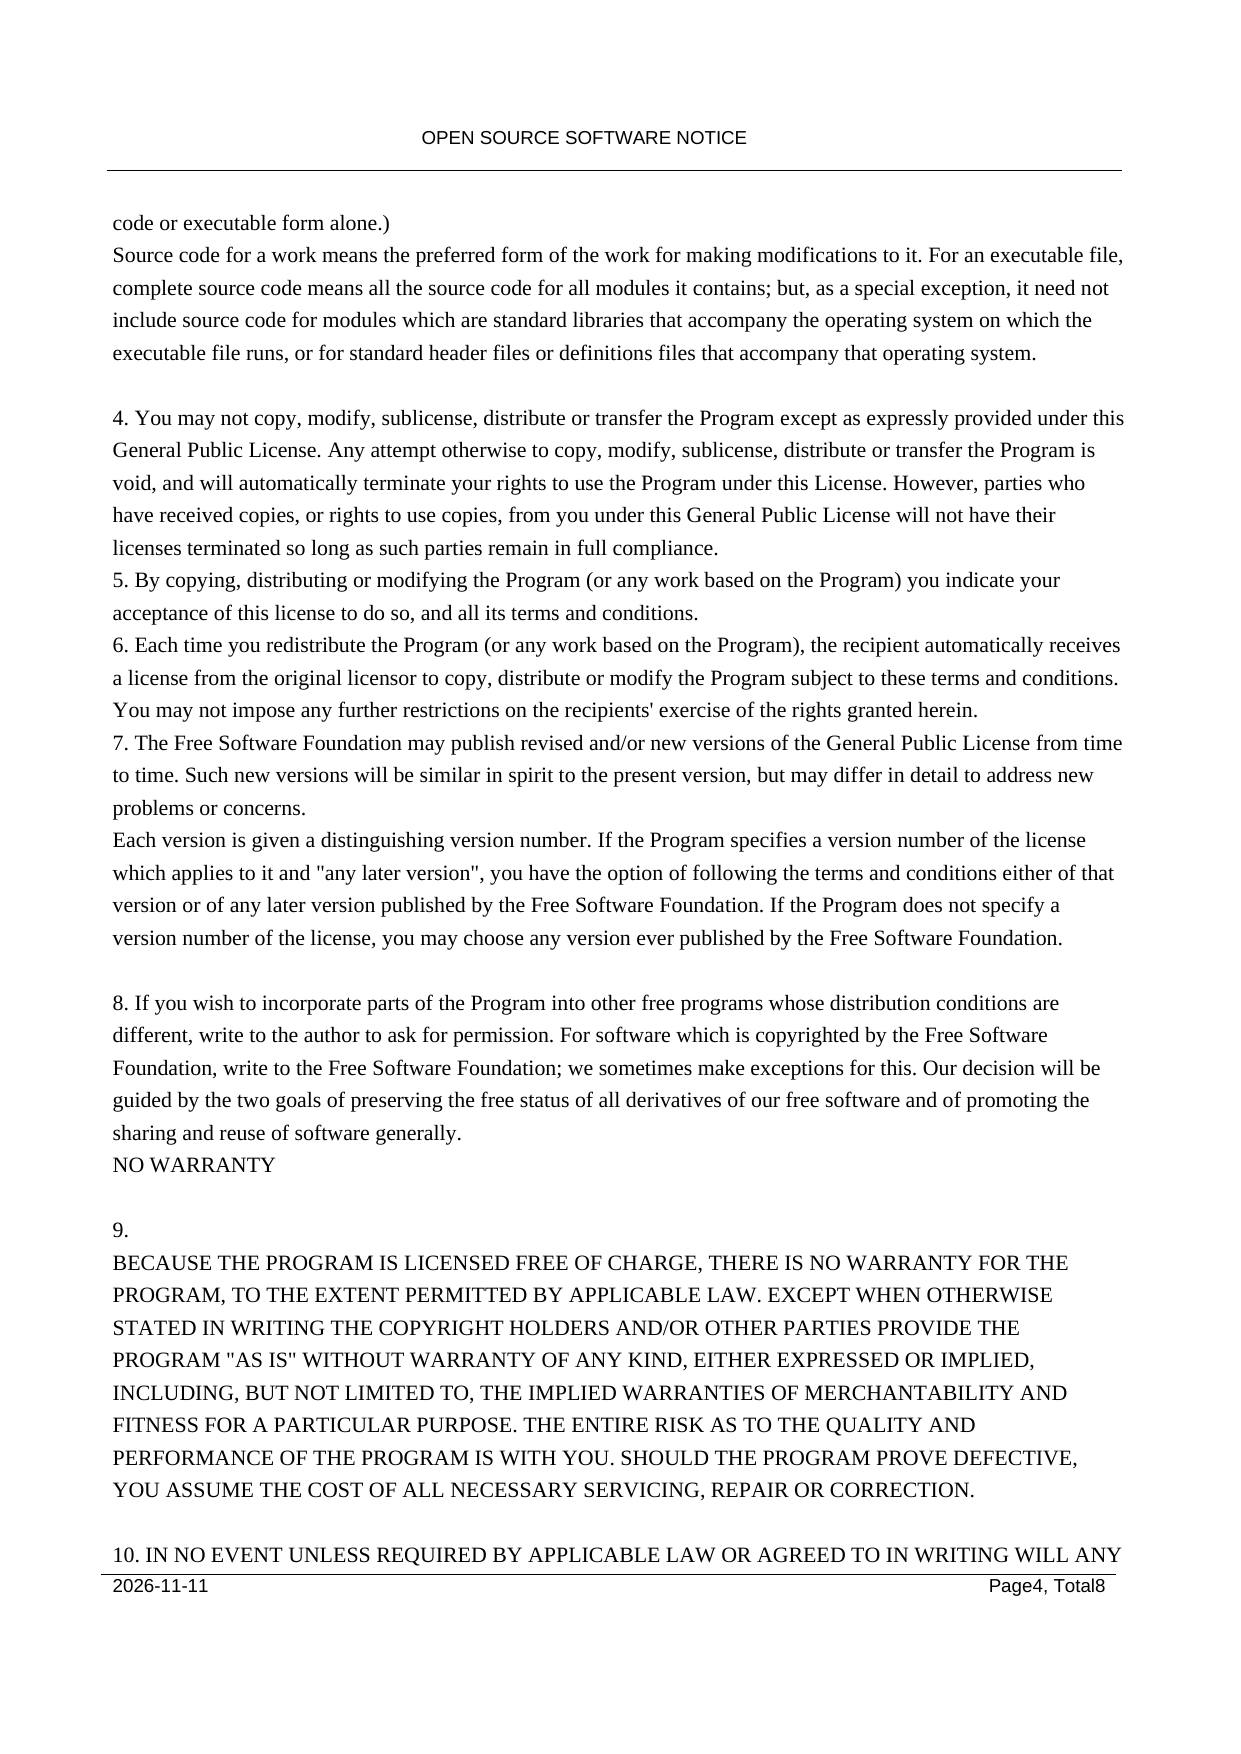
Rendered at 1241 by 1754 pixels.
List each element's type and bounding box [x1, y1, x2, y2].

text [112, 206, 1128, 1571]
